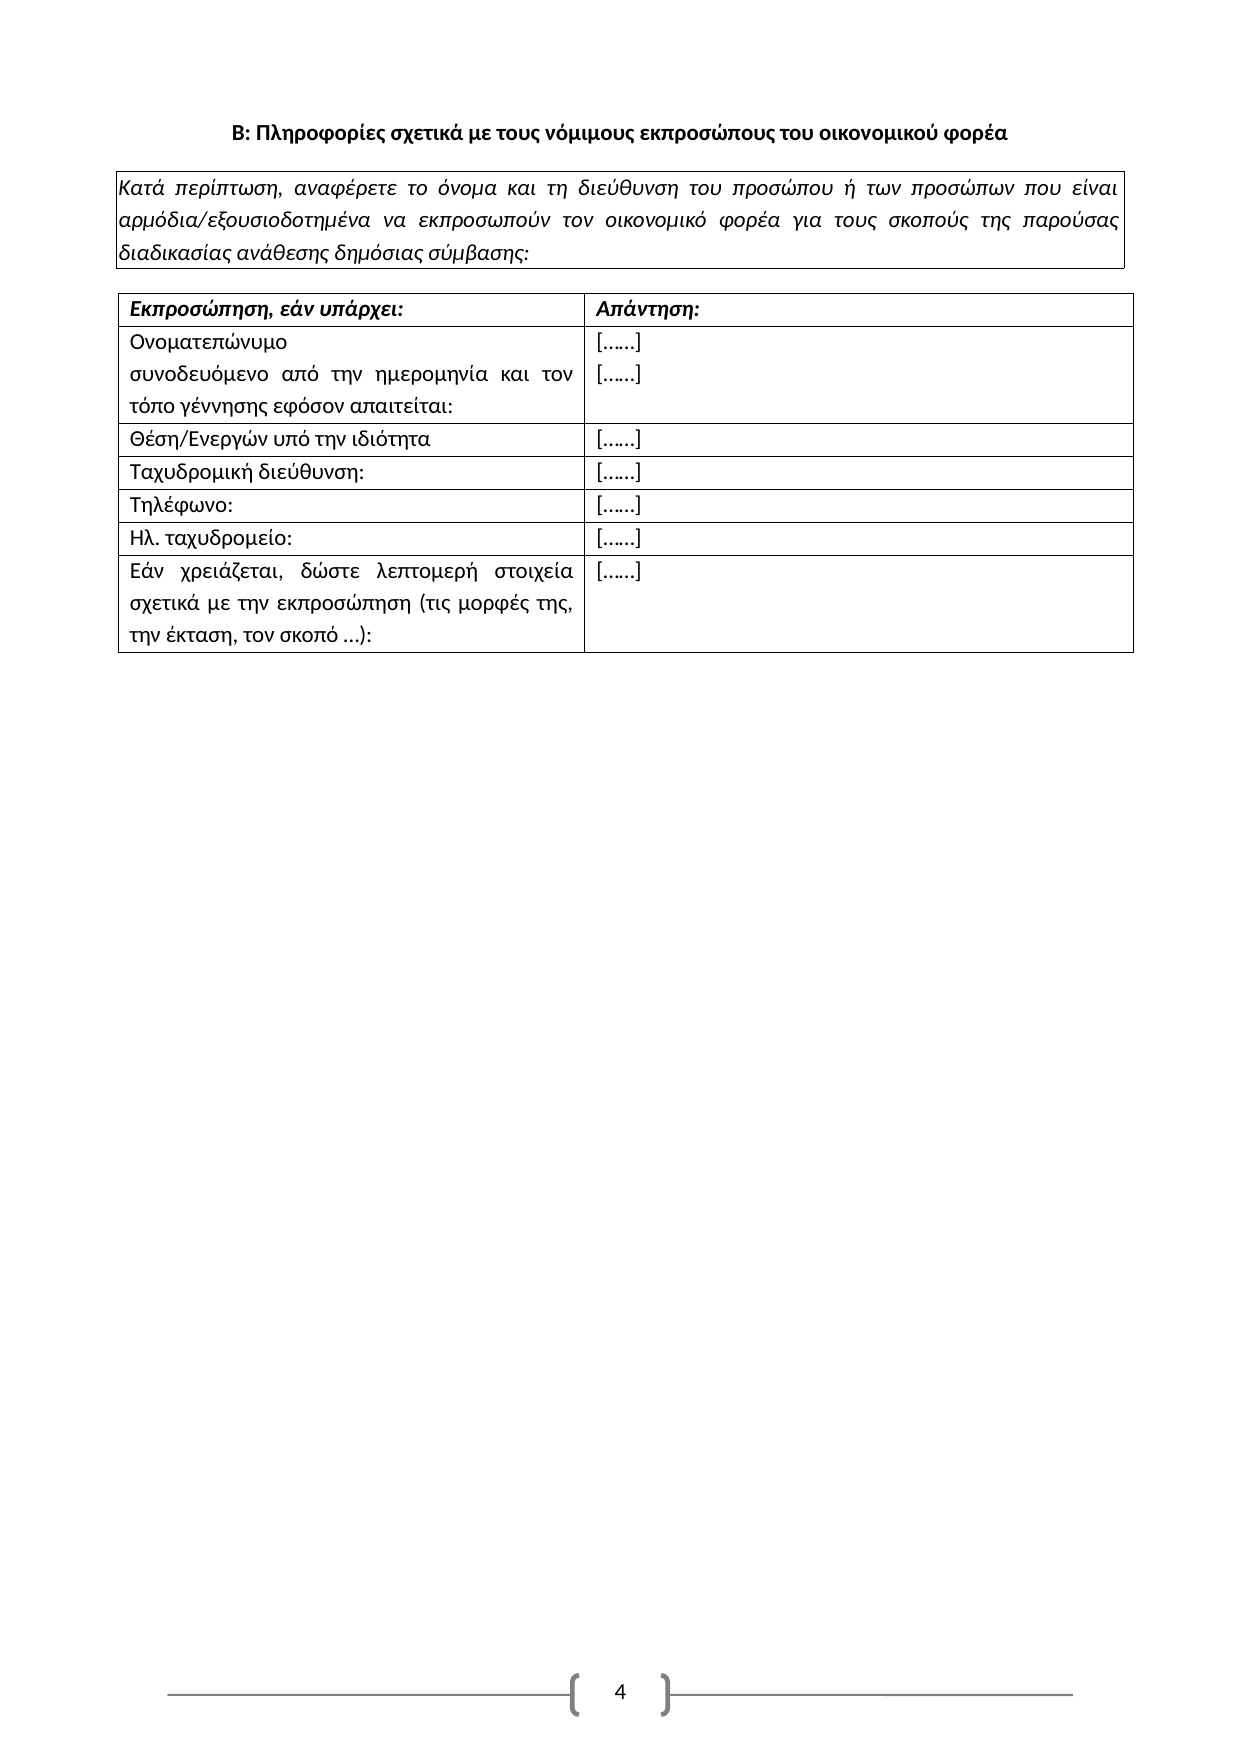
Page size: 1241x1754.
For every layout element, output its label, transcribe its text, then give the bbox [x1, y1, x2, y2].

table_cell [……] [……] [585, 327, 1133, 423]
table_cell [……] [585, 523, 1133, 555]
table_cell Ταχυδρομική διεύθυνση: [119, 457, 584, 489]
table_header Εκπροσώπηση, εάν υπάρχει: [119, 294, 584, 326]
table_cell Θέση/Ενεργών υπό την ιδιότητα [119, 424, 584, 456]
table_header Απάντηση: [585, 294, 1133, 326]
table_cell [……] [585, 424, 1133, 456]
table_cell [……] [585, 490, 1133, 522]
table_cell [……] [585, 457, 1133, 489]
table_cell Εάν χρειάζεται, δώστε λεπτομερή στοιχεία σχετικά με την εκπροσώπηση (τις μορφές της, την έκταση, τον σκοπό …): [119, 556, 584, 652]
table_cell Ηλ. ταχυδρομείο: [119, 523, 584, 555]
table_cell [……] [585, 556, 1133, 652]
table_cell Ονοματεπώνυμο συνοδευόμενο από την ημερομηνία και τον τόπο γέννησης εφόσον απαιτείται: [119, 327, 584, 423]
table_cell Τηλέφωνο: [119, 490, 584, 522]
text Β: Πληροφορίες σχετικά με τους νόμιμους εκπροσώπους του οικονομικού φορέα [118, 118, 1122, 146]
text Κατά περίπτωση, αναφέρετε το όνομα και τη διεύθυνση του προσώπου ή των προσώπων που είναι αρμόδια/εξουσιοδοτημένα να εκπροσωπούν τον οικονομικό φορέα για τους σκοπούς της παρούσας διαδικασίας ανάθεσης δημόσιας σύμβασης: [117, 172, 1124, 268]
